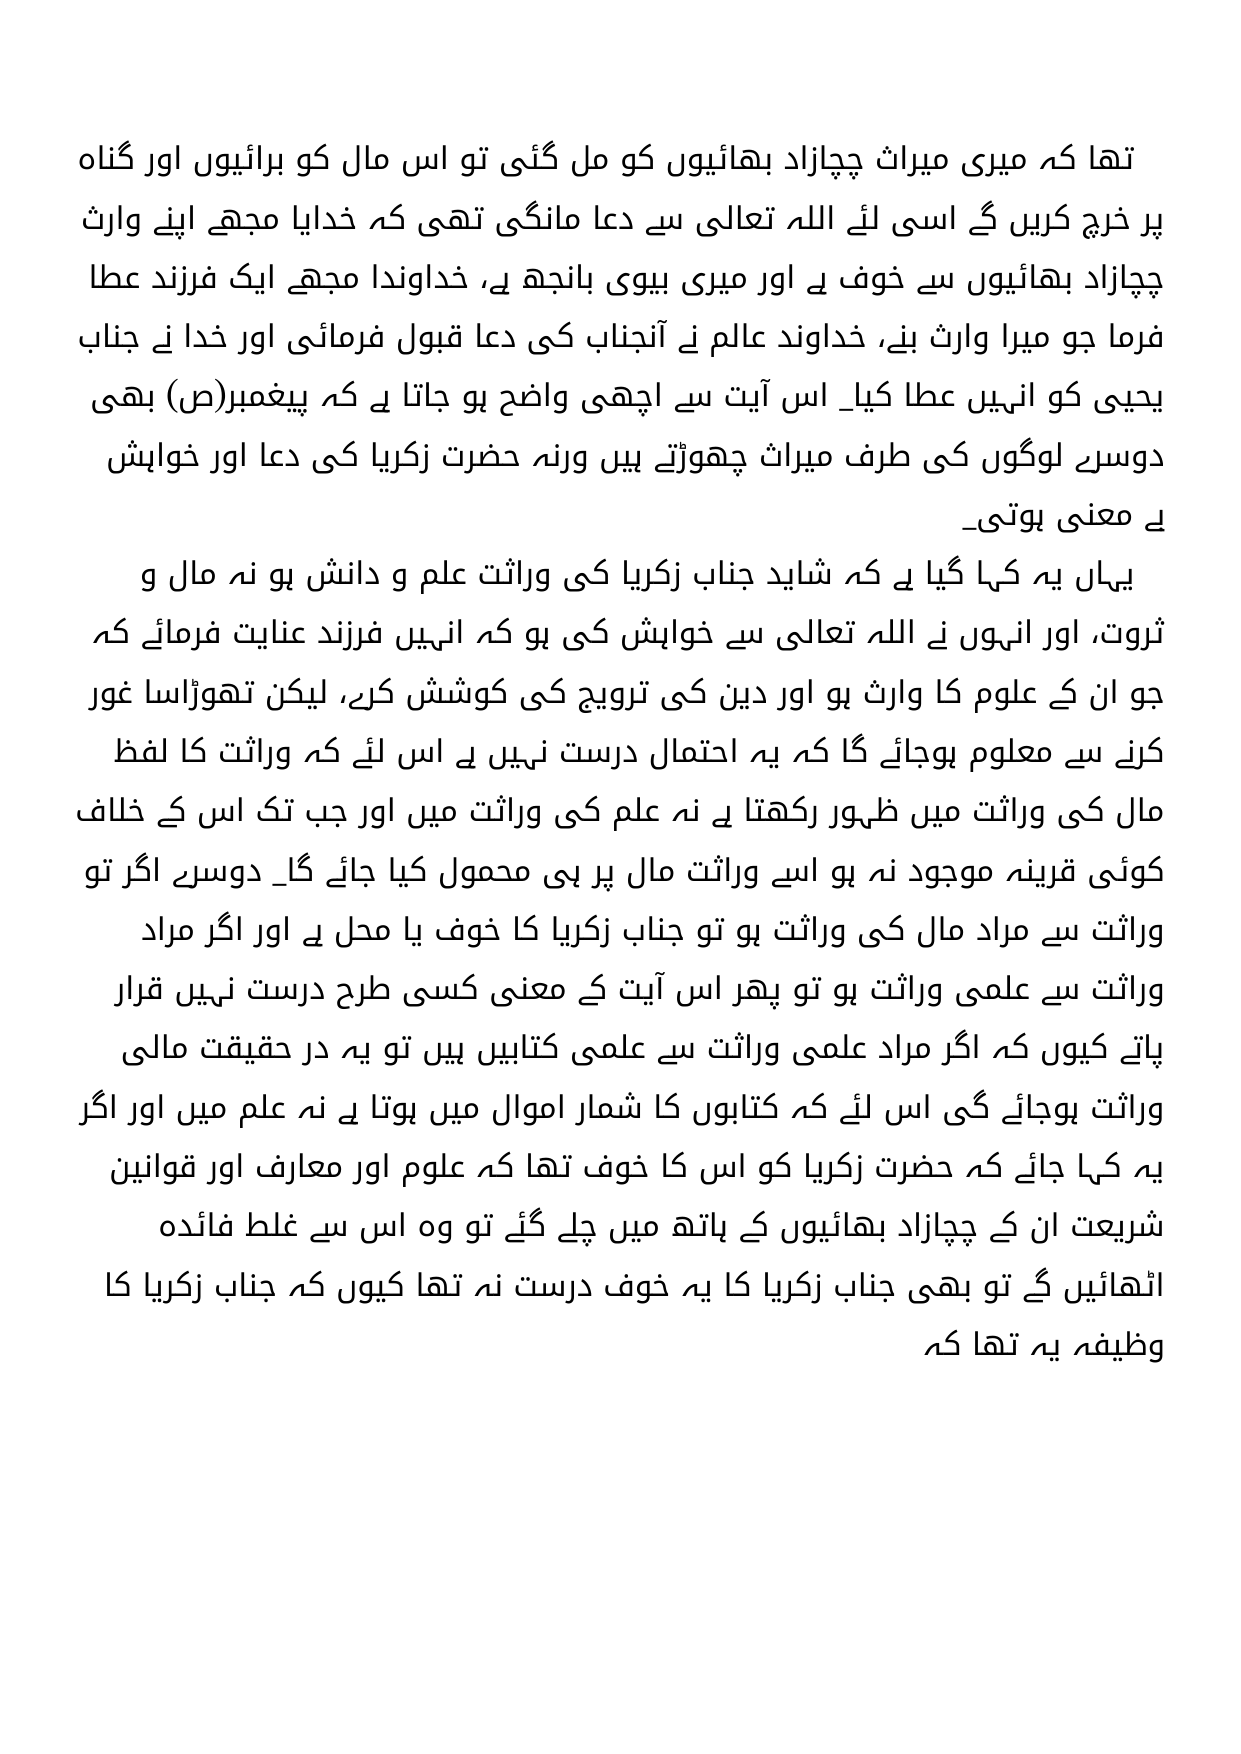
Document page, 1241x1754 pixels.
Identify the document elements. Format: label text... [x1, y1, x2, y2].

text یہاں یہ کہا گیا ہے کہ شاید جناب زکریا کی وراثت علم و دانش ہو نہ مال و ثروت، اور انہوں نے اللہ تعالی سے خواہش کی ہو کہ انہیں فرزند عنایت فرمائے کہ جو ان کے علوم کا وارث ہو اور دین کی ترویج کی کوشش کرے، لیکن تھوڑاسا غور کرنے سے معلوم ہوجائے گا کہ یہ احتمال درست نہیں ہے اس لئے کہ وراثت کا لفظ مال کی وراثت میں ظہور رکھتا ہے نہ علم کی وراثت میں اور جب تک اس کے خلاف کوئی قرینہ موجود نہ ہو اسے وراثت مال پر ہی محمول کیا جائے گا_ دوسرے اگر تو وراثت سے مراد مال کی وراثت ہو تو جناب زکریا کا خوف یا محل ہے اور اگر مراد وراثت سے علمی وراثت ہو تو پھر اس آیت کے معنی کسی طرح درست نہیں قرار پاتے کیوں کہ اگر مراد علمی وراثت سے علمی کتابیں ہیں تو یہ در حقیقت مالی وراثت ہوجائے گی اس لئے کہ کتابوں کا شمار اموال میں ہوتا ہے نہ علم میں اور اگر یہ کہا جائے کہ حضرت زکریا کو اس کا خوف تھا کہ علوم اور معارف اور قوانین شریعت ان کے چچازاد بھائیوں کے ہاتھ میں چلے گئے تو وہ اس سے غلط فائدہ اٹھائیں گے تو بھی جناب زکریا کا یہ خوف درست نہ تھا کیوں کہ جناب زکریا کا وظیفہ یہ تھا کہ [75, 544, 1165, 1374]
text تھا کہ میری میراث چچازاد بھائیوں کو مل گئی تو اس مال کو برائیوں اور گناہ پر خرچ کریں گے اسی لئے اللہ تعالی سے دعا مانگی تھی کہ خدایا مجھے اپنے وارث چچازاد بھائیوں سے خوف ہے اور میری بیوی بانجھ ہے، خداوندا مجھے ایک فرزند عطا فرما جو میرا وارث بنے، خداوند عالم نے آنجناب کی دعا قبول فرمائی اور خدا نے جناب یحیی کو انہیں عطا کیا_ اس آیت سے اچھی واضح ہو جاتا ہے کہ پیغمبر(ص) بھی دوسرے لوگوں کی طرف میراث چھوڑتے ہیں ورنہ حضرت زکریا کی دعا اور خواہش بے معنی ہوتی_ [75, 130, 1165, 544]
